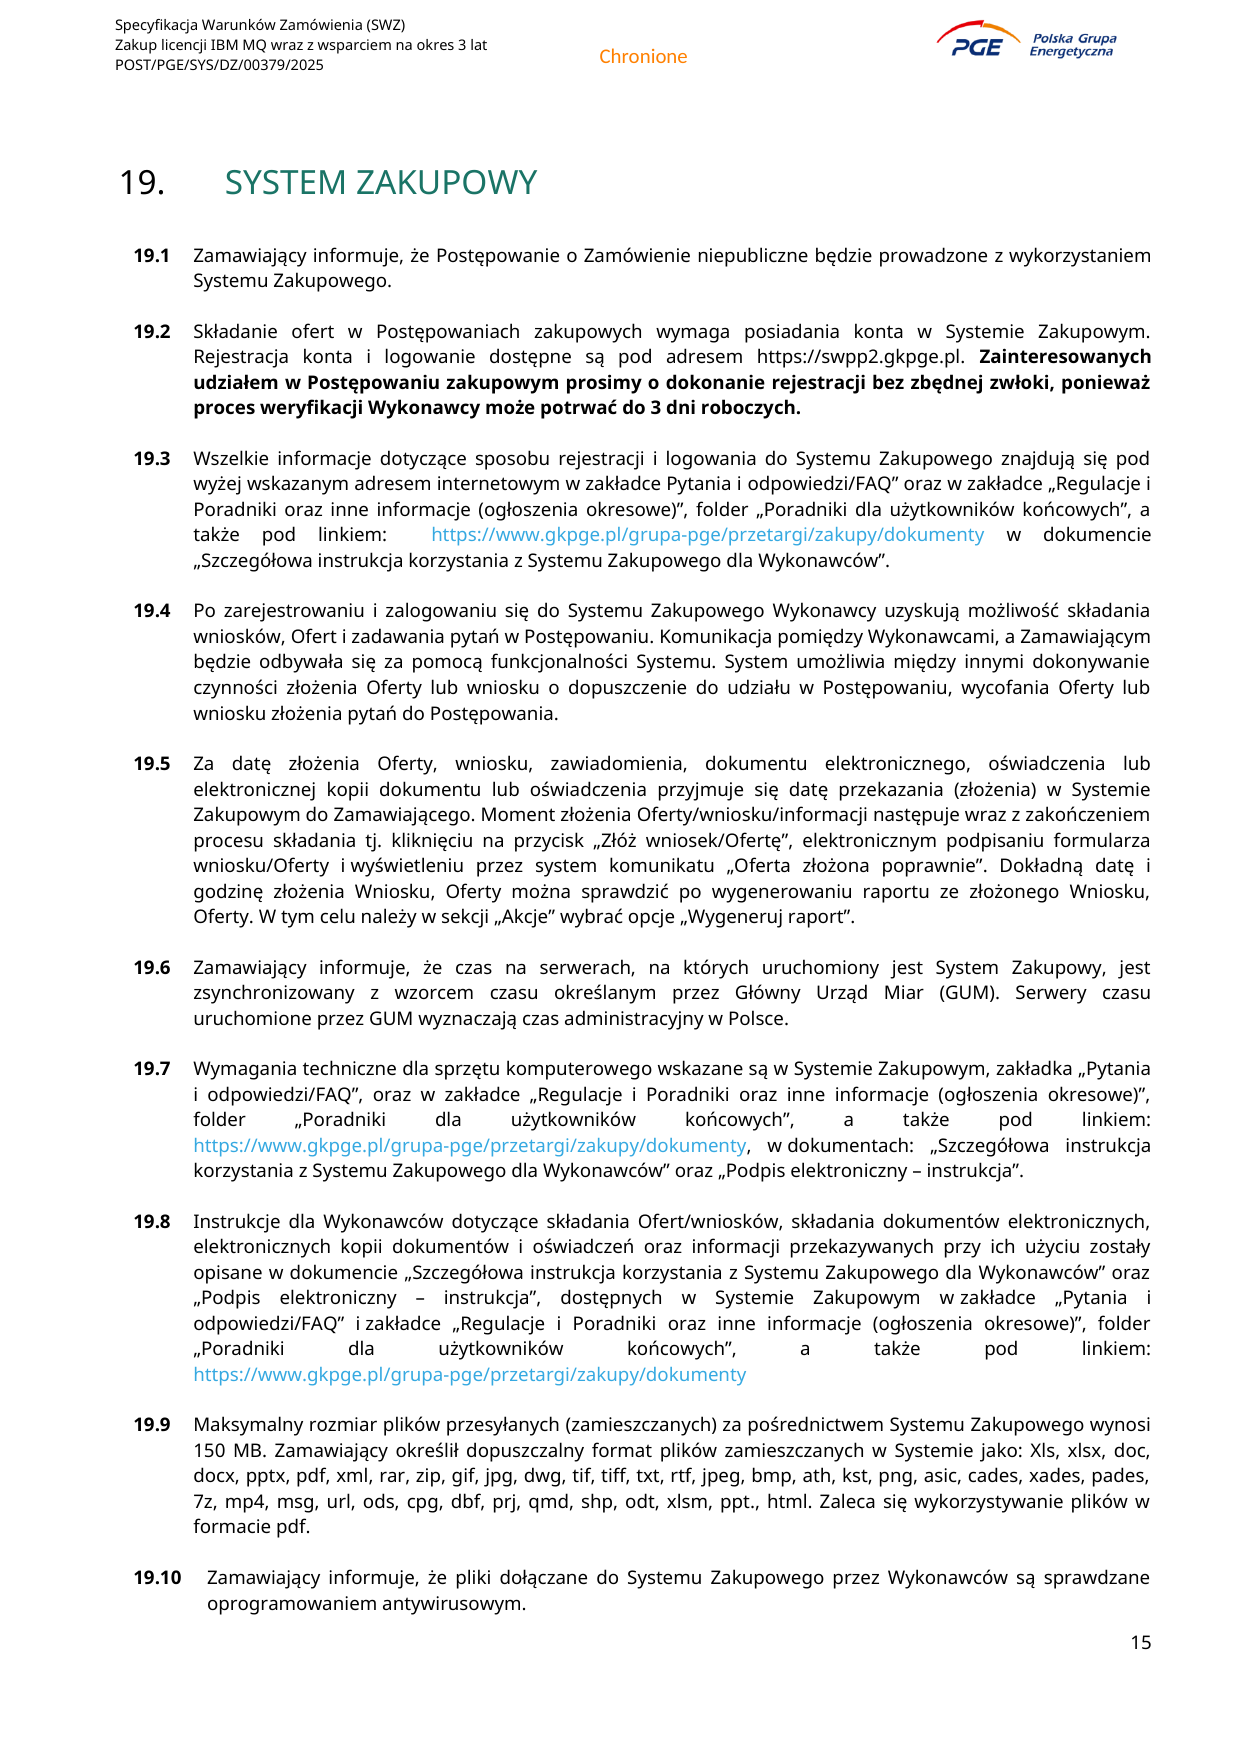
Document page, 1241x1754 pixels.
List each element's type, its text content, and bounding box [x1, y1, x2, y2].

subtitle Wszelkie informacje dotyczące sposobu rejestracji i logowania do Systemu Zakupowego znajdują się pod wyżej wskazanym adresem internetowym w zakładce Pytania i odpowiedzi/FAQ” oraz w zakładce „Regulacje i Poradniki oraz inne informacje (ogłoszenia okresowe)”, folder „Poradniki dla użytkowników końcowych”, a także pod linkiem: https://www.gkpge.pl/grupa-pge/przetargi/zakupy/dokumenty w dokumencie „Szczegółowa instrukcja korzystania z Systemu Zakupowego dla Wykonawców”. [133, 445, 1152, 573]
subtitle Składanie ofert w Postępowaniach zakupowych wymaga posiadania konta w Systemie Zakupowym. Rejestracja konta i logowanie dostępne są pod adresem https://swpp2.gkpge.pl. Zainteresowanych udziałem w Postępowaniu zakupowym prosimy o dokonanie rejestracji bez zbędnej zwłoki, ponieważ proces weryfikacji Wykonawcy może potrwać do 3 dni roboczych. [133, 318, 1152, 420]
picture [920, 14, 1132, 78]
subtitle Zamawiający informuje, że Postępowanie o Zamówienie niepubliczne będzie prowadzone z wykorzystaniem Systemu Zakupowego. [133, 242, 1152, 293]
subtitle Wymagania techniczne dla sprzętu komputerowego wskazane są w Systemie Zakupowym, zakładka „Pytania i odpowiedzi/FAQ”, oraz w zakładce „Regulacje i Poradniki oraz inne informacje (ogłoszenia okresowe)”, folder „Poradniki dla użytkowników końcowych”, a także pod linkiem: https://www.gkpge.pl/grupa-pge/przetargi/zakupy/dokumenty, w dokumentach: „Szczegółowa instrukcja korzystania z Systemu Zakupowego dla Wykonawców” oraz „Podpis elektroniczny – instrukcja”. [133, 1056, 1152, 1183]
subtitle Maksymalny rozmiar plików przesyłanych (zamieszczanych) za pośrednictwem Systemu Zakupowego wynosi 150 MB. Zamawiający określił dopuszczalny format plików zamieszczanych w Systemie jako: Xls, xlsx, doc, docx, pptx, pdf, xml, rar, zip, gif, jpg, dwg, tif, tiff, txt, rtf, jpeg, bmp, ath, kst, png, asic, cades, xades, pades, 7z, mp4, msg, url, ods, cpg, dbf, prj, qmd, shp, odt, xlsm, ppt., html. Zaleca się wykorzystywanie plików w formacie pdf. [133, 1412, 1152, 1539]
subtitle Instrukcje dla Wykonawców dotyczące składania Ofert/wniosków, składania dokumentów elektronicznych, elektronicznych kopii dokumentów i oświadczeń oraz informacji przekazywanych przy ich użyciu zostały opisane w dokumencie „Szczegółowa instrukcja korzystania z Systemu Zakupowego dla Wykonawców” oraz „Podpis elektroniczny – instrukcja”, dostępnych w Systemie Zakupowym w zakładce „Pytania i odpowiedzi/FAQ” i zakładce „Regulacje i Poradniki oraz inne informacje (ogłoszenia okresowe)”, folder „Poradniki dla użytkowników końcowych”, a także pod linkiem: https://www.gkpge.pl/grupa-pge/przetargi/zakupy/dokumenty [133, 1208, 1152, 1387]
subtitle Zamawiający informuje, że pliki dołączane do Systemu Zakupowego przez Wykonawców są sprawdzane oprogramowaniem antywirusowym. [133, 1564, 1152, 1615]
subtitle SYSTEM ZAKUPOWY [118, 159, 1152, 204]
subtitle Po zarejestrowaniu i zalogowaniu się do Systemu Zakupowego Wykonawcy uzyskują możliwość składania wniosków, Ofert i zadawania pytań w Postępowaniu. Komunikacja pomiędzy Wykonawcami, a Zamawiającym będzie odbywała się za pomocą funkcjonalności Systemu. System umożliwia między innymi dokonywanie czynności złożenia Oferty lub wniosku o dopuszczenie do udziału w Postępowaniu, wycofania Oferty lub wniosku złożenia pytań do Postępowania. [133, 598, 1152, 725]
subtitle Zamawiający informuje, że czas na serwerach, na których uruchomiony jest System Zakupowy, jest zsynchronizowany z wzorcem czasu określanym przez Główny Urząd Miar (GUM). Serwery czasu uruchomione przez GUM wyznaczają czas administracyjny w Polsce. [133, 954, 1152, 1031]
subtitle Za datę złożenia Oferty, wniosku, zawiadomienia, dokumentu elektronicznego, oświadczenia lub elektronicznej kopii dokumentu lub oświadczenia przyjmuje się datę przekazania (złożenia) w Systemie Zakupowym do Zamawiającego. Moment złożenia Oferty/wniosku/informacji następuje wraz z zakończeniem procesu składania tj. kliknięciu na przycisk „Złóż wniosek/Ofertę”, elektronicznym podpisaniu formularza wniosku/Oferty i wyświetleniu przez system komunikatu „Oferta złożona poprawnie”. Dokładną datę i godzinę złożenia Wniosku, Oferty można sprawdzić po wygenerowaniu raportu ze złożonego Wniosku, Oferty. W tym celu należy w sekcji „Akcje” wybrać opcje „Wygeneruj raport”. [133, 750, 1152, 929]
